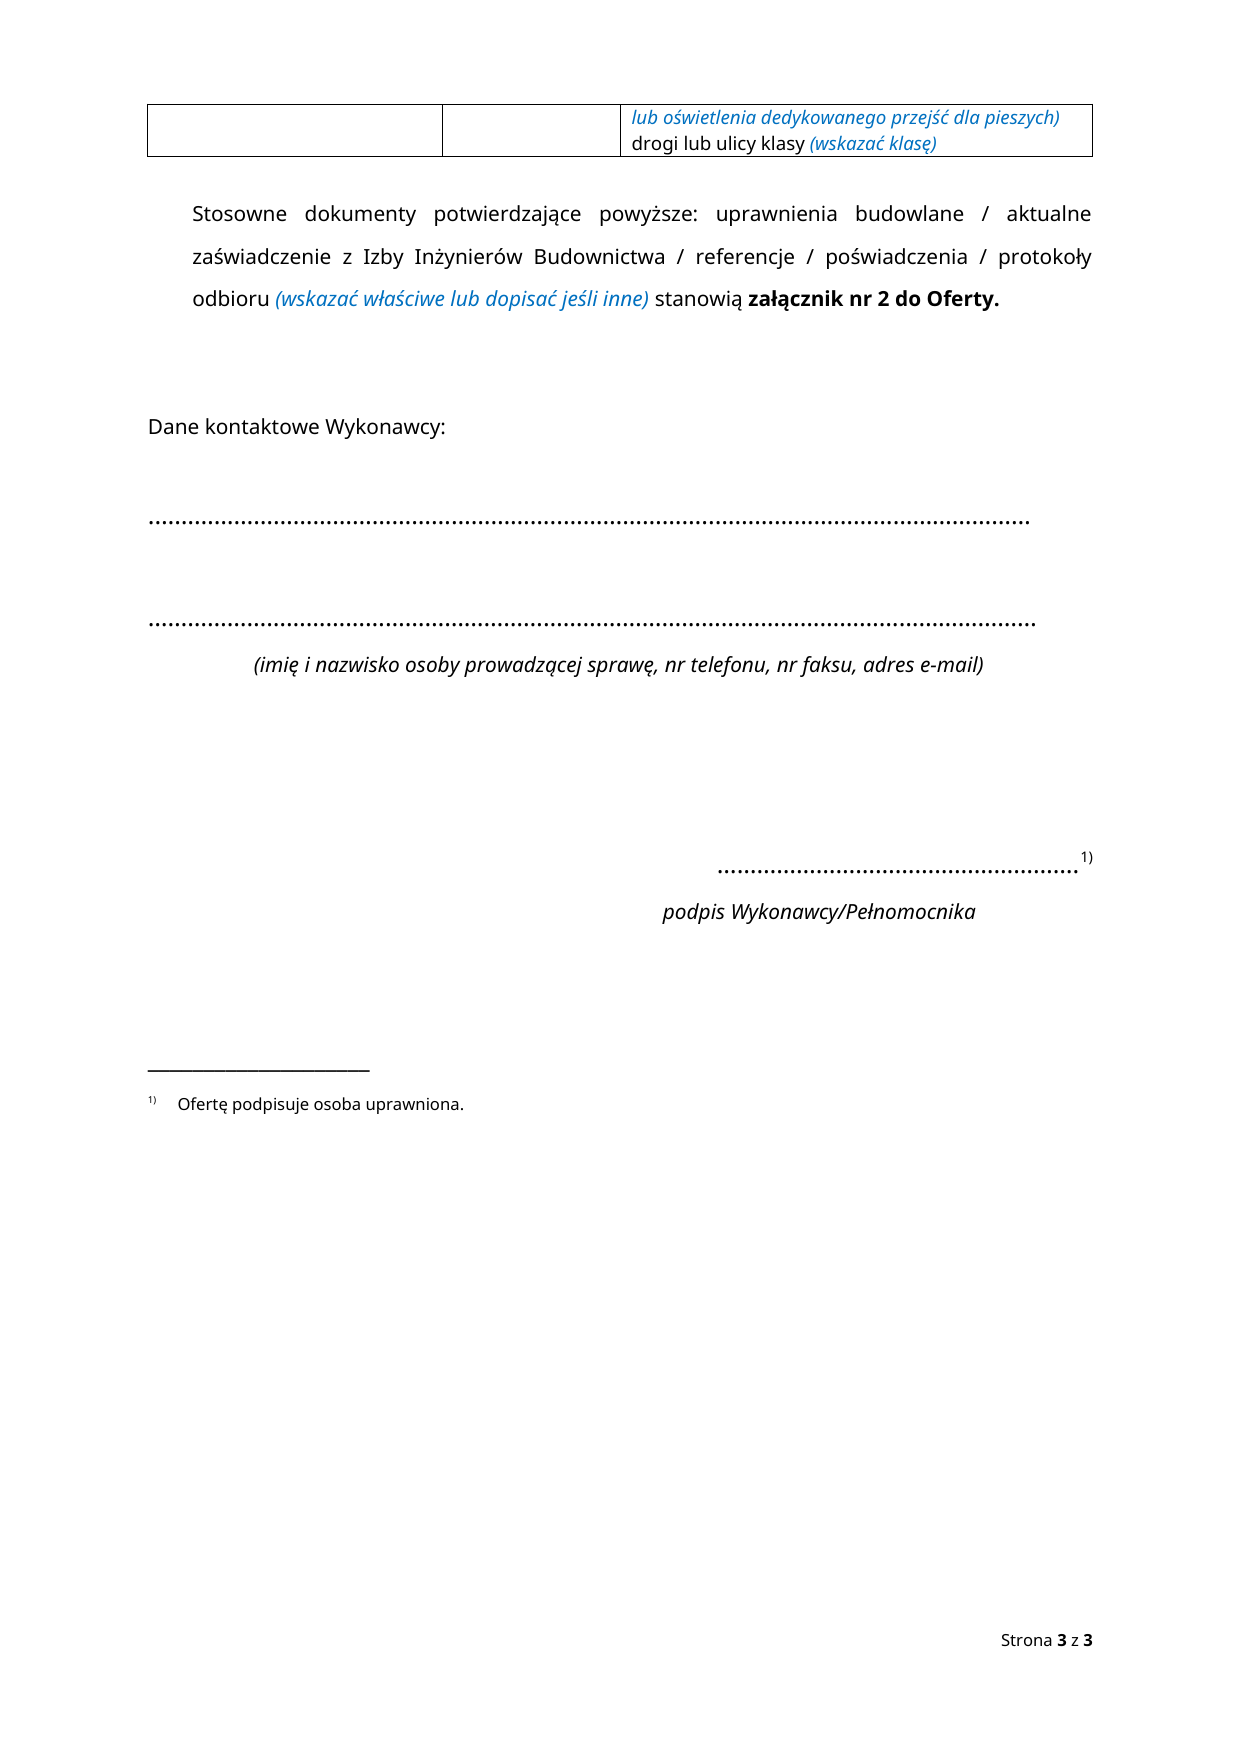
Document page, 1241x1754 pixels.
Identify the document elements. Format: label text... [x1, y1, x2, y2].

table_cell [148, 105, 442, 156]
text podpis Wykonawcy/Pełnomocnika [148, 897, 1093, 926]
text Dane kontaktowe Wykonawcy: [148, 412, 1093, 441]
text (imię i nazwisko osoby prowadzącej sprawę, nr telefonu, nr faksu, adres e-mail) [148, 651, 1093, 679]
text .……………………………………………………..…………………..………………………………………… [148, 497, 1093, 531]
text Stosowne dokumenty potwierdzające powyższe: uprawnienia budowlane / aktualne zaświadczenie z Izby Inżynierów Budownictwa / referencje / poświadczenia / protokoły odbioru (wskazać właściwe lub dopisać jeśli inne) stanowią załącznik nr 2 do Oferty. [192, 199, 1093, 313]
text ____________________ [148, 1042, 1093, 1076]
table_cell [443, 105, 620, 156]
text 1) Ofertę podpisuje osoba uprawniona. [148, 1093, 1093, 1116]
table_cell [621, 105, 1092, 156]
text ……………………………………………….1) [148, 846, 1093, 880]
text ……………………………………………………………………………………………………………………… [148, 599, 1093, 633]
